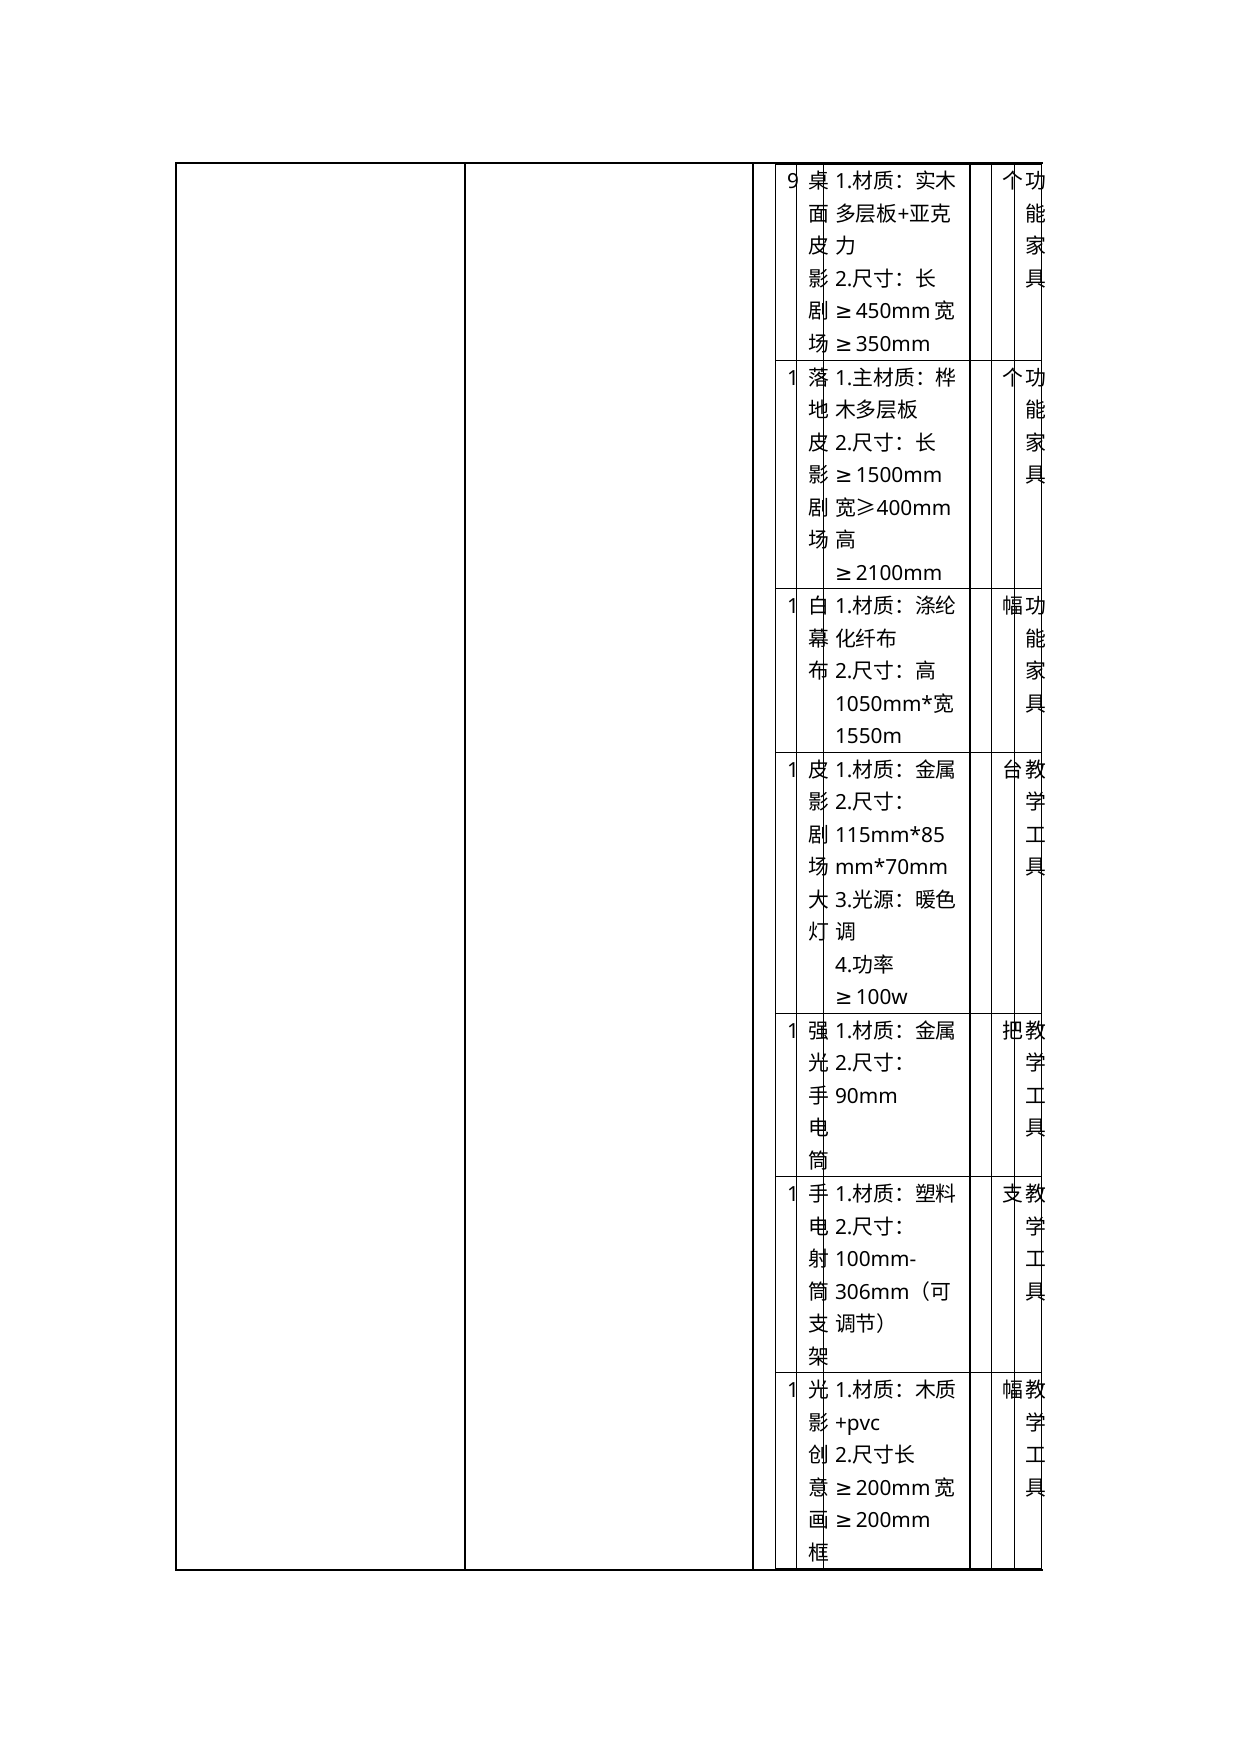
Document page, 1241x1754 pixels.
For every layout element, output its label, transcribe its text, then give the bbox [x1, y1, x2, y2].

table_cell [824, 589, 969, 752]
table_cell [813, 607, 823, 612]
table_cell [992, 1373, 1014, 1568]
table_cell [1015, 1014, 1041, 1176]
table_cell [797, 1014, 823, 1176]
table_cell [1015, 165, 1041, 360]
table_cell [818, 1545, 823, 1556]
table_cell [814, 1323, 823, 1328]
table_cell [824, 753, 969, 1013]
table_cell [797, 753, 823, 1013]
table_cell [754, 164, 775, 1569]
table_cell [992, 1177, 1014, 1372]
table_cell [776, 165, 796, 360]
table_cell [797, 589, 823, 752]
table_cell [1036, 1089, 1041, 1101]
table_cell [971, 753, 991, 1013]
table_cell [992, 1014, 1014, 1176]
table_cell [992, 589, 1014, 752]
table_cell [776, 1177, 796, 1372]
table_cell [776, 1014, 796, 1176]
table_cell 1 [177, 164, 464, 1569]
table_cell [776, 1373, 796, 1568]
table_cell [971, 1177, 991, 1372]
table_cell [1015, 589, 1041, 752]
table_cell [466, 164, 752, 1569]
table_cell [813, 600, 823, 605]
table_cell [824, 1373, 969, 1568]
table_cell [971, 361, 991, 588]
table_cell [824, 1177, 969, 1372]
table_cell [797, 1373, 823, 1568]
table_cell [776, 589, 796, 752]
table_cell [776, 753, 796, 1013]
table_cell [992, 361, 1014, 588]
table_cell [1036, 1252, 1041, 1264]
table_cell [971, 1373, 991, 1568]
table_cell [971, 1014, 991, 1176]
table_cell [992, 753, 1014, 1013]
table_cell [992, 165, 1014, 360]
table_cell [797, 165, 823, 360]
table_cell [824, 361, 969, 588]
table_cell [971, 165, 991, 360]
table_cell [797, 361, 823, 588]
table_cell [797, 1177, 823, 1372]
table_cell [776, 361, 796, 588]
table_cell [1015, 1373, 1041, 1568]
table_cell [824, 165, 969, 360]
table_cell [1015, 361, 1041, 588]
table_cell [1015, 1177, 1041, 1372]
table_cell [1015, 753, 1041, 1013]
table_cell [971, 589, 991, 752]
table_cell [824, 1014, 969, 1176]
